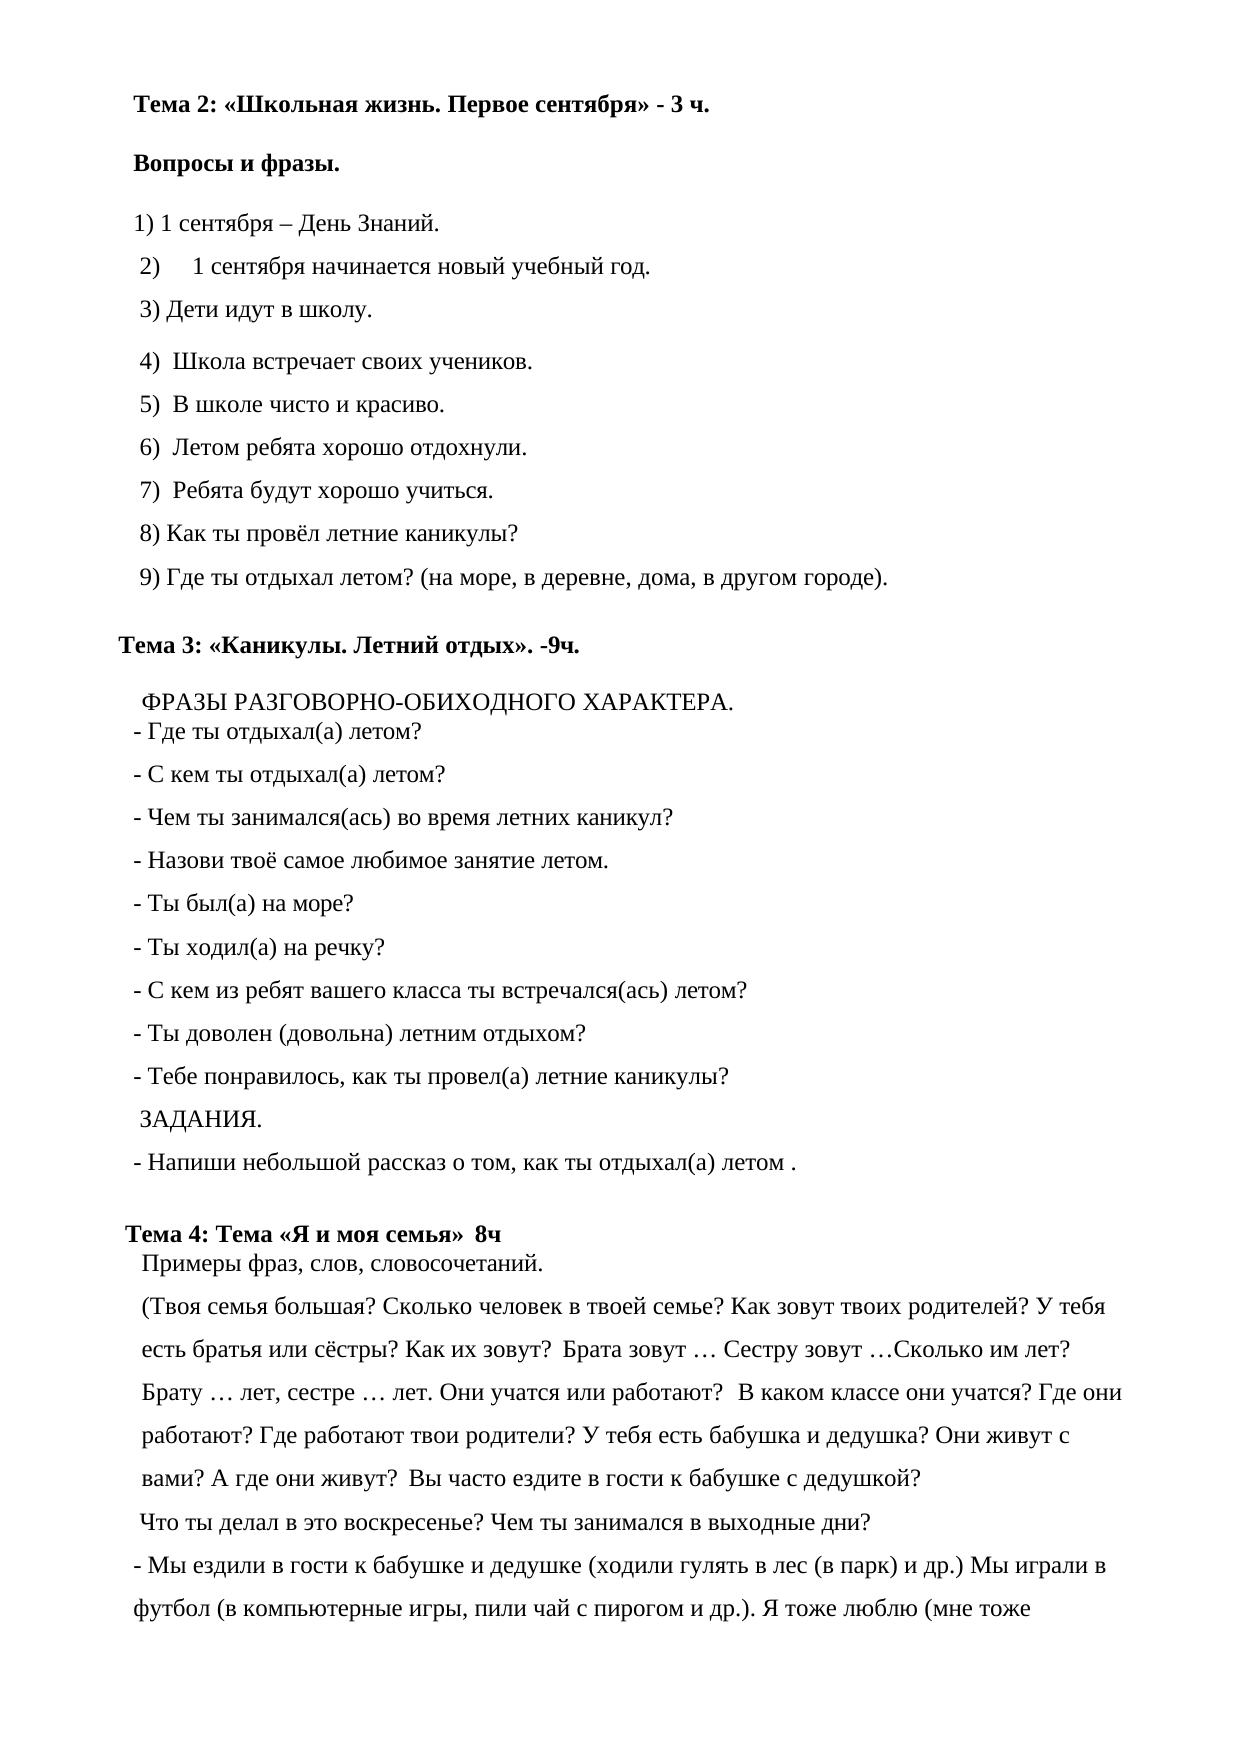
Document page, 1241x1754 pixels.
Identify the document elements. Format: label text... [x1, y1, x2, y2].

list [133, 1550, 1135, 1622]
list 1 сентября – День Знаний. [133, 208, 1152, 237]
list Назови твоё самое любимое занятие летом. [133, 845, 1152, 874]
list Напиши небольшой рассказ о том, как ты отдыхал(а) летом . [133, 1147, 816, 1176]
text Тема 2: «Школьная жизнь. Первое сентября» - 3 ч. [133, 89, 823, 117]
text ФРАЗЫ РАЗГОВОРНО-ОБИХОДНОГО ХАРАКТЕРА. [141, 687, 1152, 716]
subtitle Тема 3: «Каникулы. Летний отдых». -9ч. [118, 630, 1152, 658]
list Летом ребята хорошо отдохнули. [139, 432, 1152, 461]
list Как ты провёл летние каникулы? [139, 518, 1152, 547]
list Ты был(а) на море? [133, 888, 1152, 917]
text Брату … лет, сестре … лет. Они учатся или работают? В каком классе они учатся? Где они работают? Где работают твои родители? У тебя есть бабушка и дедушка? Они живут с вами? А где они живут? Вы часто ездите в гости к бабушке с дедушкой? [141, 1377, 1136, 1492]
text Примеры фраз, слов, словосочетаний. [141, 1248, 1152, 1277]
text Тема 4: Тема «Я и моя семья» 8ч [125, 1219, 816, 1248]
text (Твоя семья большая? Сколько человек в твоей семье? Как зовут твоих родителей? У тебя есть братья или сёстры? Как их зовут? Брата зовут … Сестру зовут …Сколько им лет? [141, 1291, 1152, 1363]
list Где ты отдыхал(а) летом? [133, 716, 1152, 745]
text Что ты делал в это воскресенье? Чем ты занимался в выходные дни? [139, 1507, 1152, 1535]
list Ты доволен (довольна) летним отдыхом? [133, 1018, 1152, 1047]
list Ребята будут хорошо учиться. [139, 475, 1152, 504]
text Вопросы и фразы. [133, 148, 823, 177]
list Тебе понравилось, как ты провел(а) летние каникулы? ЗАДАНИЯ. [133, 1061, 742, 1133]
list Чем ты занимался(ась) во время летних каникул? [133, 802, 1152, 831]
list Дети идут в школу. [139, 294, 1152, 323]
list С кем из ребят вашего класса ты встречался(ась) летом? [133, 975, 1152, 1003]
list В школе чисто и красиво. [139, 389, 1152, 418]
list Школа встречает своих учеников. [139, 346, 1152, 375]
list Ты ходил(а) на речку? [133, 932, 1152, 960]
list Где ты отдыхал летом? (на море, в деревне, дома, в другом городе). [139, 562, 1152, 590]
list С кем ты отдыхал(а) летом? [133, 759, 1152, 788]
list 1 сентября начинается новый учебный год. [139, 251, 1152, 280]
